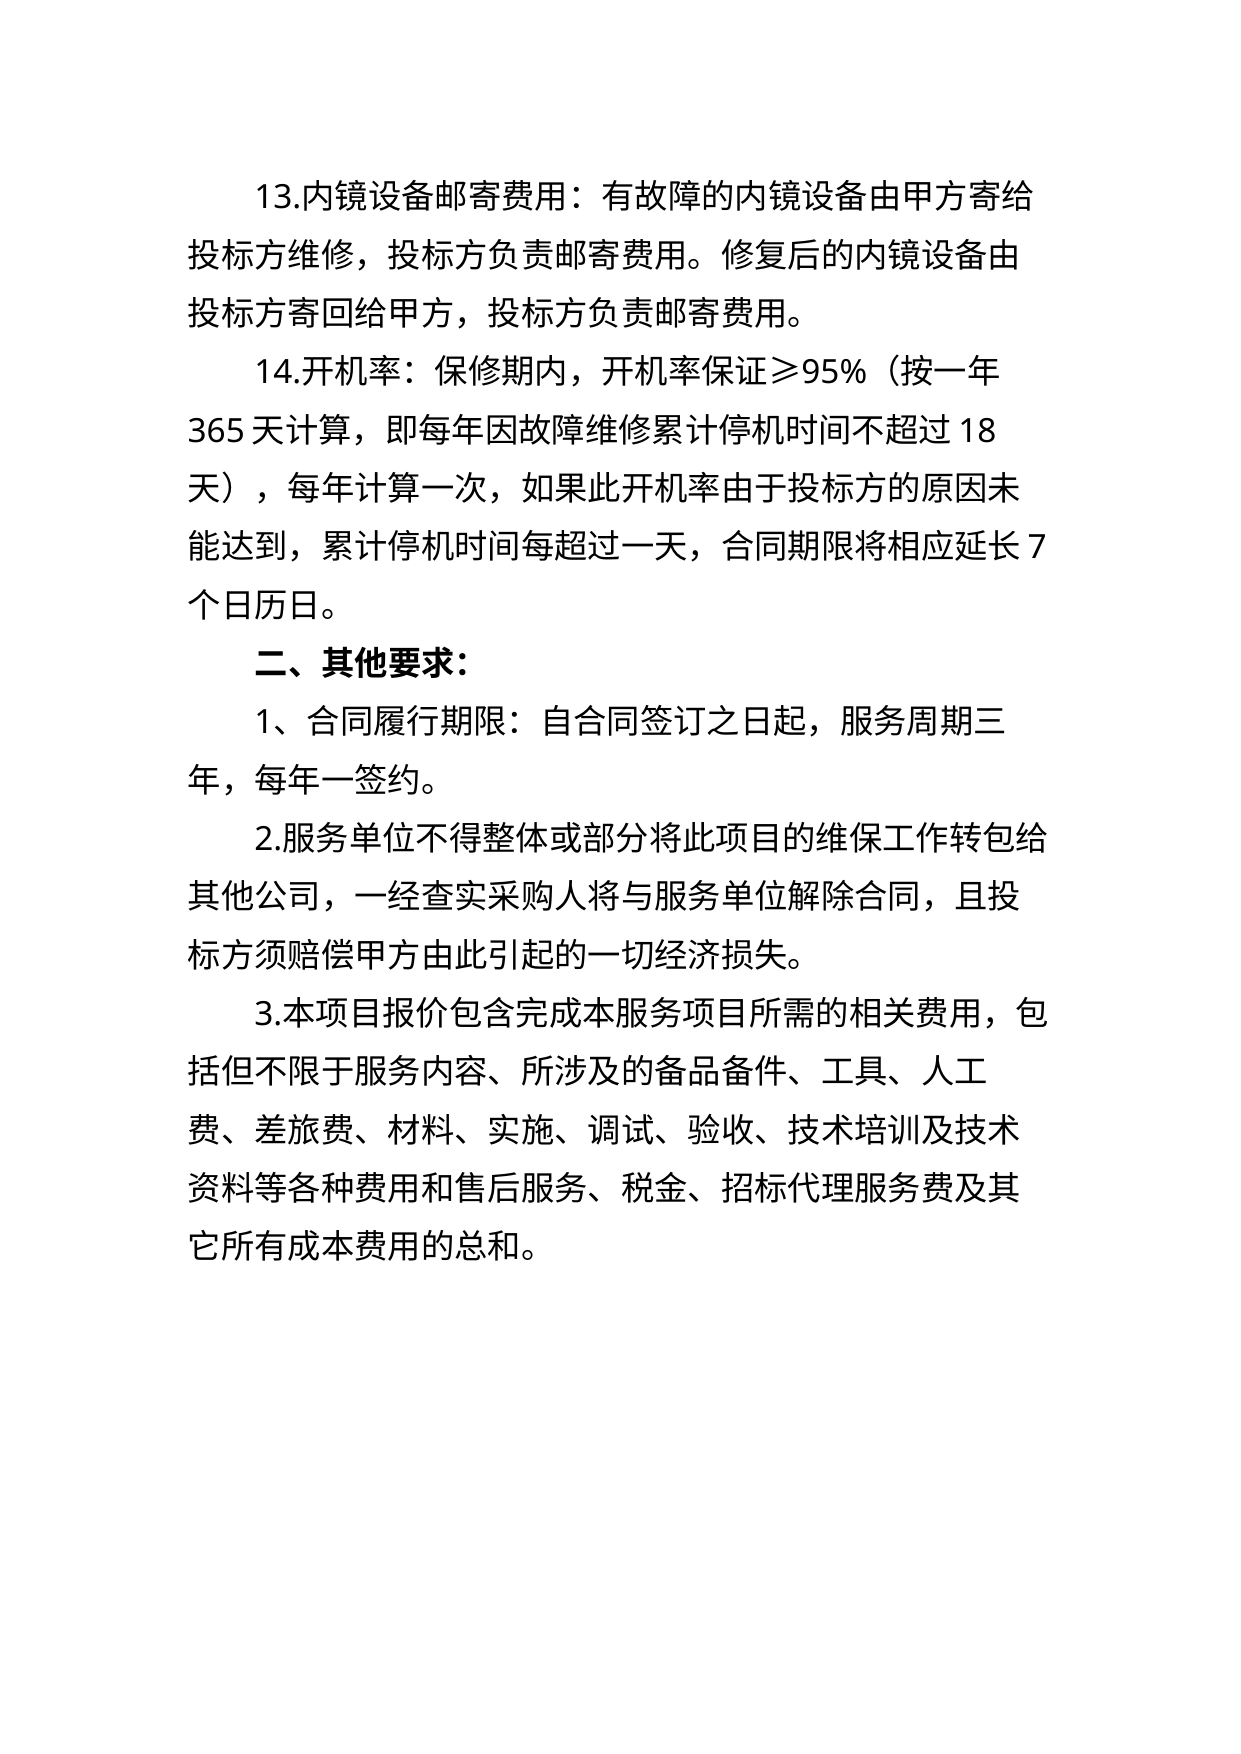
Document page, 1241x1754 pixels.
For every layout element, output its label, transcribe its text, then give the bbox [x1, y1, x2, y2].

text 14.开机率：保修期内，开机率保证≥95%（按一年365天计算，即每年因故障维修累计停机时间不超过18天），每年计算一次，如果此开机率由于投标方的原因未能达到，累计停机时间每超过一天，合同期限将相应延长7个日历日。 [187, 337, 1053, 629]
text 2.服务单位不得整体或部分将此项目的维保工作转包给其他公司，一经查实采购人将与服务单位解除合同，且投标方须赔偿甲方由此引起的一切经济损失。 [187, 804, 1053, 979]
text 13.内镜设备邮寄费用：有故障的内镜设备由甲方寄给投标方维修，投标方负责邮寄费用。修复后的内镜设备由投标方寄回给甲方，投标方负责邮寄费用。 [187, 162, 1053, 337]
text 1、合同履行期限：自合同签订之日起，服务周期三年，每年一签约。 [187, 687, 1053, 804]
text 二、其他要求： [187, 629, 1053, 687]
text 3.本项目报价包含完成本服务项目所需的相关费用，包括但不限于服务内容、所涉及的备品备件、工具、人工费、差旅费、材料、实施、调试、验收、技术培训及技术资料等各种费用和售后服务、税金、招标代理服务费及其它所有成本费用的总和。 [187, 979, 1053, 1270]
